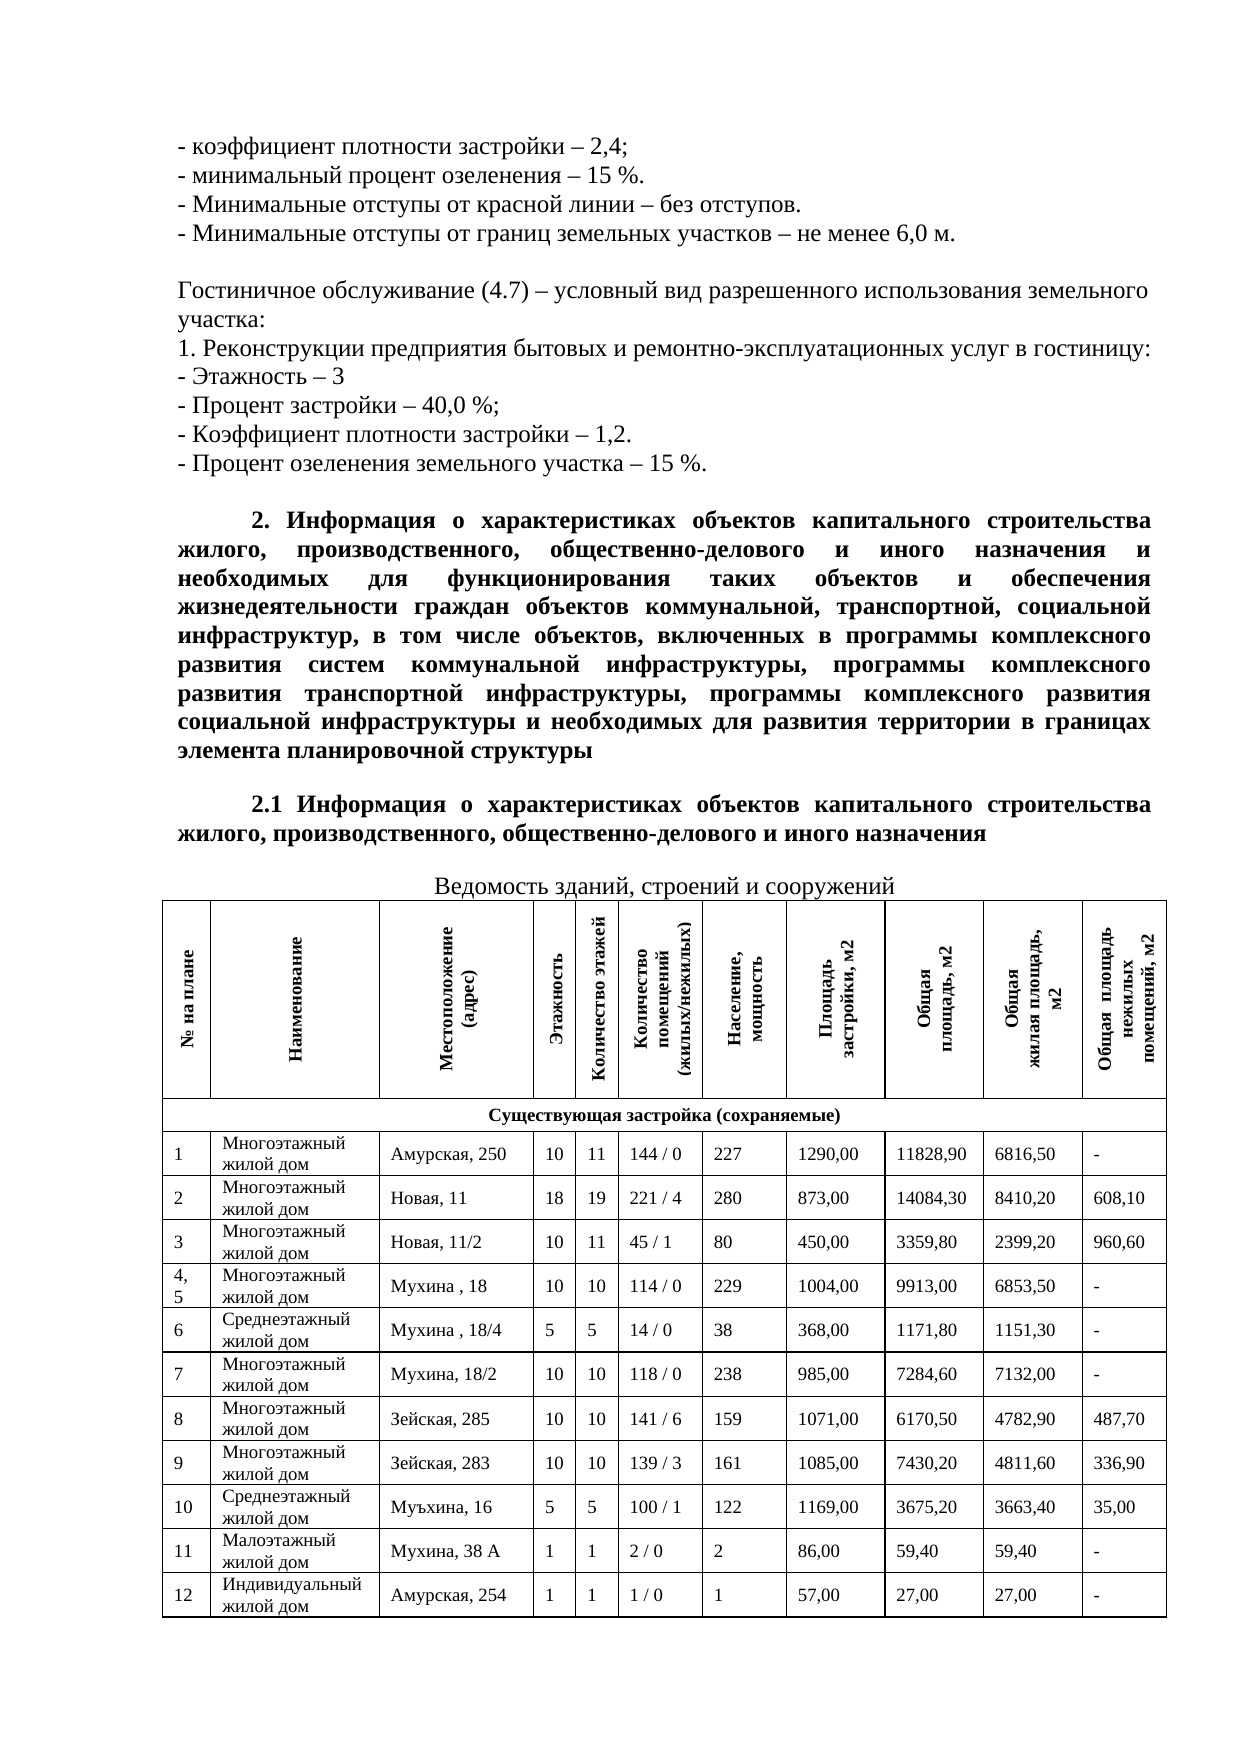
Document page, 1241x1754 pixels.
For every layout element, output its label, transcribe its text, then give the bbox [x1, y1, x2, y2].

table_cell 7430,20 [886, 1441, 983, 1484]
table_cell 57,00 [787, 1573, 884, 1616]
table_cell 608,10 [1083, 1176, 1166, 1219]
table_cell 10 [534, 1220, 575, 1263]
table_cell - [1083, 1264, 1166, 1307]
table_cell - [1083, 1353, 1166, 1396]
table_cell Зейская, 285 [380, 1397, 533, 1440]
table_cell 1 [703, 1573, 786, 1616]
text Гостиничное обслуживание (4.7) – условный вид разрешенного использования земельного участка: [177, 275, 1152, 333]
table_cell Муъхина, 16 [380, 1485, 533, 1528]
table_header Площадь застройки, м2 [787, 901, 884, 1098]
table_cell 159 [703, 1397, 786, 1440]
table_cell 8410,20 [984, 1176, 1082, 1219]
text 2. Информация о характеристиках объектов капитального строительства жилого, производственного, общественно-делового и иного назначения и необходимых для функционирования таких объектов и обеспечения жизнедеятельности граждан объектов коммунальной, транспортной, социальной инфраструктур, в том числе объектов, включенных в программы комплексного развития систем коммунальной инфраструктуры, программы комплексного развития транспортной инфраструктуры, программы комплексного развития социальной инфраструктуры и необходимых для развития территории в границах элемента планировочной структуры [177, 505, 1152, 764]
text Ведомость зданий, строений и сооружений [177, 871, 1152, 900]
table_cell Амурская, 250 [380, 1132, 533, 1175]
table_cell 450,00 [787, 1220, 884, 1263]
table_cell 11828,90 [886, 1132, 983, 1175]
table_header Население, мощность [703, 901, 786, 1098]
table_cell 1 / 0 [619, 1573, 702, 1616]
table_cell Индивидуальный жилой дом [211, 1573, 379, 1616]
table_cell 1169,00 [787, 1485, 884, 1528]
table_cell 2399,20 [984, 1220, 1082, 1263]
table_header Общая жилая площадь, м2 [984, 901, 1082, 1098]
table_cell 1071,00 [787, 1397, 884, 1440]
table_header № на плане [163, 901, 210, 1098]
table_cell 12 [163, 1573, 210, 1616]
table_cell Мухина, 38 А [380, 1529, 533, 1572]
table_cell Мухина , 18 [380, 1264, 533, 1307]
table_cell 11 [163, 1529, 210, 1572]
table_cell 161 [703, 1441, 786, 1484]
table_cell 1 [534, 1573, 575, 1616]
table_cell Новая, 11 [380, 1176, 533, 1219]
table_cell 1085,00 [787, 1441, 884, 1484]
table_cell 141 / 6 [619, 1397, 702, 1440]
table_cell 4782,90 [984, 1397, 1082, 1440]
table_cell 59,40 [886, 1529, 983, 1572]
table_cell 139 / 3 [619, 1441, 702, 1484]
table_cell Многоэтажный жилой дом [211, 1264, 379, 1307]
table_cell 4, 5 [163, 1264, 210, 1307]
table_cell 1 [163, 1132, 210, 1175]
table_cell 18 [534, 1176, 575, 1219]
table_cell - [1083, 1573, 1166, 1616]
table_cell 114 / 0 [619, 1264, 702, 1307]
table_cell Мухина , 18/4 [380, 1308, 533, 1351]
table_cell 10 [576, 1353, 618, 1396]
table_cell 144 / 0 [619, 1132, 702, 1175]
text - Процент застройки – 40,0 %; [177, 390, 1152, 419]
text 2.1 Информация о характеристиках объектов капитального строительства жилого, производственного, общественно-делового и иного назначения [177, 789, 1152, 846]
table_cell Многоэтажный жилой дом [211, 1132, 379, 1175]
table_cell 221 / 4 [619, 1176, 702, 1219]
table_cell Многоэтажный жилой дом [211, 1397, 379, 1440]
table_cell 35,00 [1083, 1485, 1166, 1528]
table_cell 5 [534, 1308, 575, 1351]
table_cell 14084,30 [886, 1176, 983, 1219]
table_cell 10 [576, 1264, 618, 1307]
table_cell 10 [163, 1485, 210, 1528]
table_header Местоположение (адрес) [380, 901, 533, 1098]
table_cell 9 [163, 1441, 210, 1484]
table_cell - [1083, 1132, 1166, 1175]
table_cell 1004,00 [787, 1264, 884, 1307]
table_cell Многоэтажный жилой дом [211, 1176, 379, 1219]
table_cell 3359,80 [886, 1220, 983, 1263]
table_cell 118 / 0 [619, 1353, 702, 1396]
table_cell 229 [703, 1264, 786, 1307]
text - Процент озеленения земельного участка – 15 %. [177, 448, 1152, 476]
table_cell 45 / 1 [619, 1220, 702, 1263]
table_cell 960,60 [1083, 1220, 1166, 1263]
table_cell 38 [703, 1308, 786, 1351]
table_cell 19 [576, 1176, 618, 1219]
text - Минимальные отступы от красной линии – без отступов. [177, 189, 1152, 218]
table_cell Новая, 11/2 [380, 1220, 533, 1263]
table_cell 2 [703, 1529, 786, 1572]
table_cell 1 [576, 1529, 618, 1572]
table_header Этажность [534, 901, 575, 1098]
table_cell 10 [534, 1132, 575, 1175]
table_cell Многоэтажный жилой дом [211, 1220, 379, 1263]
table_cell 3675,20 [886, 1485, 983, 1528]
table_cell 6170,50 [886, 1397, 983, 1440]
table_cell 7132,00 [984, 1353, 1082, 1396]
table_cell 10 [534, 1264, 575, 1307]
table_cell Многоэтажный жилой дом [211, 1441, 379, 1484]
table_cell Мухина, 18/2 [380, 1353, 533, 1396]
text 1. Реконструкции предприятия бытовых и ремонтно-эксплуатационных услуг в гостиницу: [177, 333, 1152, 361]
table_header Общая площадь нежилых помещений, м2 [1083, 901, 1166, 1098]
table_cell - [1083, 1529, 1166, 1572]
table_cell 368,00 [787, 1308, 884, 1351]
table_cell 985,00 [787, 1353, 884, 1396]
table_cell 1 [576, 1573, 618, 1616]
table_cell 336,90 [1083, 1441, 1166, 1484]
text - Этажность – 3 [177, 361, 1152, 390]
table_header Наименование [211, 901, 379, 1098]
table_cell 122 [703, 1485, 786, 1528]
table_cell 10 [534, 1441, 575, 1484]
table_cell 5 [576, 1485, 618, 1528]
table_cell 11 [576, 1132, 618, 1175]
table_cell 4811,60 [984, 1441, 1082, 1484]
table_cell Среднеэтажный жилой дом [211, 1485, 379, 1528]
text - Коэффициент плотности застройки – 1,2. [177, 419, 1152, 448]
table_cell 9913,00 [886, 1264, 983, 1307]
table_cell - [1083, 1308, 1166, 1351]
table_cell Существующая застройка (сохраняемые) [163, 1099, 1166, 1131]
table_cell 27,00 [886, 1573, 983, 1616]
table_cell 100 / 1 [619, 1485, 702, 1528]
table_cell 2 / 0 [619, 1529, 702, 1572]
table_cell 8 [163, 1397, 210, 1440]
table_cell 5 [534, 1485, 575, 1528]
table_cell 280 [703, 1176, 786, 1219]
table_cell 6 [163, 1308, 210, 1351]
table_cell 5 [576, 1308, 618, 1351]
table_cell 238 [703, 1353, 786, 1396]
table_cell 10 [576, 1397, 618, 1440]
table_cell 10 [534, 1353, 575, 1396]
table_cell 86,00 [787, 1529, 884, 1572]
table_cell 3 [163, 1220, 210, 1263]
table_cell 10 [534, 1397, 575, 1440]
text - коэффициент плотности застройки – 2,4; [177, 131, 1152, 160]
text - Минимальные отступы от границ земельных участков – не менее 6,0 м. [177, 218, 1152, 246]
table_cell 3663,40 [984, 1485, 1082, 1528]
table_cell 80 [703, 1220, 786, 1263]
table_cell Среднеэтажный жилой дом [211, 1308, 379, 1351]
table_cell 2 [163, 1176, 210, 1219]
table_cell Многоэтажный жилой дом [211, 1353, 379, 1396]
table_cell 6816,50 [984, 1132, 1082, 1175]
table_cell Малоэтажный жилой дом [211, 1529, 379, 1572]
table_cell 1 [534, 1529, 575, 1572]
table_cell 873,00 [787, 1176, 884, 1219]
table_cell 27,00 [984, 1573, 1082, 1616]
table_cell 10 [576, 1441, 618, 1484]
table_cell 6853,50 [984, 1264, 1082, 1307]
table_cell 7284,60 [886, 1353, 983, 1396]
table_cell 1151,30 [984, 1308, 1082, 1351]
table_cell 1290,00 [787, 1132, 884, 1175]
table_cell 7 [163, 1353, 210, 1396]
table_cell 1171,80 [886, 1308, 983, 1351]
table_cell 487,70 [1083, 1397, 1166, 1440]
table_cell 227 [703, 1132, 786, 1175]
text - минимальный процент озеленения – 15 %. [177, 160, 1152, 189]
table_cell Зейская, 283 [380, 1441, 533, 1484]
table_cell 14 / 0 [619, 1308, 702, 1351]
table_header Общая площадь, м2 [886, 901, 983, 1098]
table_cell 59,40 [984, 1529, 1082, 1572]
table_cell Амурская, 254 [380, 1573, 533, 1616]
table_cell 11 [576, 1220, 618, 1263]
table_header Количество помещений (жилых/нежилых) [619, 901, 702, 1098]
table_header Количество этажей [576, 901, 618, 1098]
